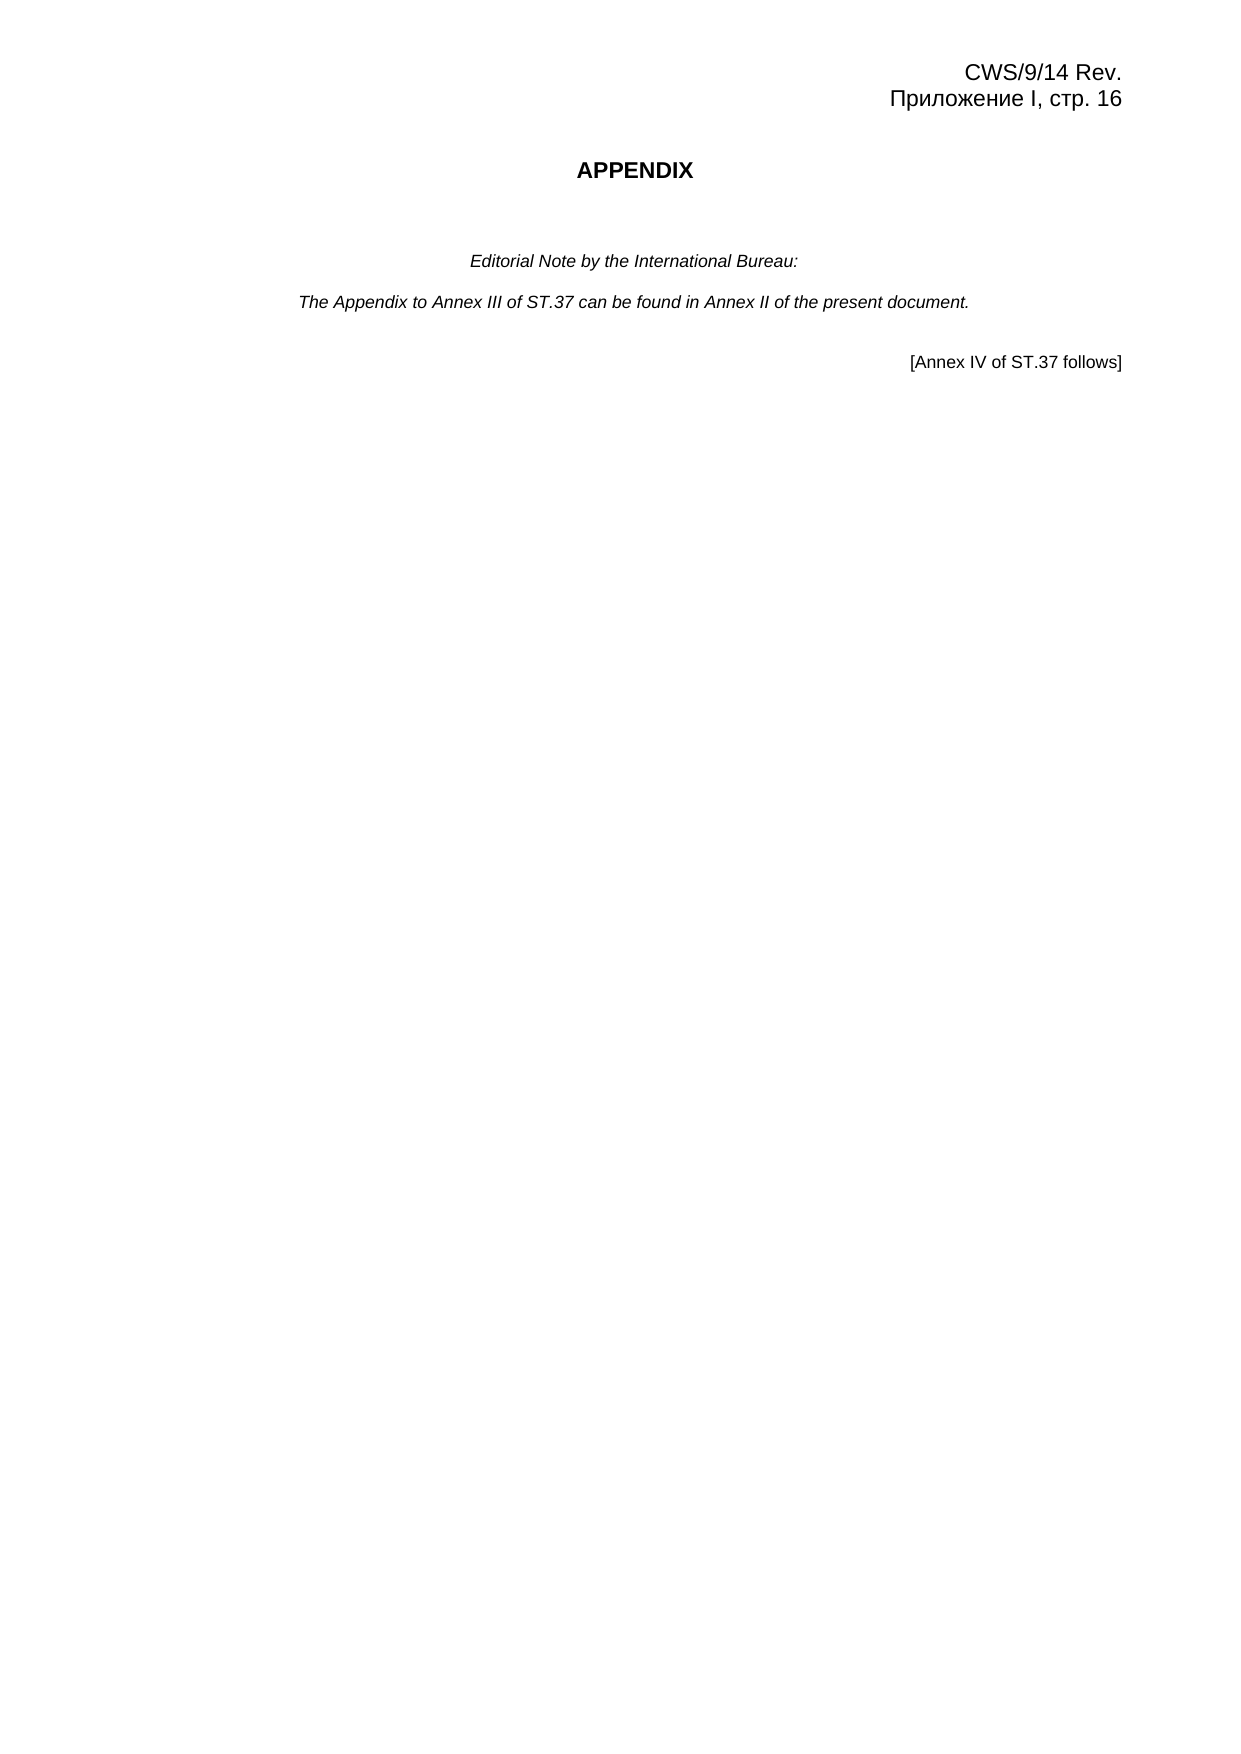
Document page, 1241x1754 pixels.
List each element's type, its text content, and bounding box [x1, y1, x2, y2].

text [Annex IV of ST.37 follows] [148, 352, 1122, 373]
subtitle Appendix [148, 157, 1122, 183]
text Editorial Note by the International Bureau: [148, 251, 1122, 271]
text The Appendix to Annex III of ST.37 can be found in Annex II of the present document. [148, 292, 1122, 312]
